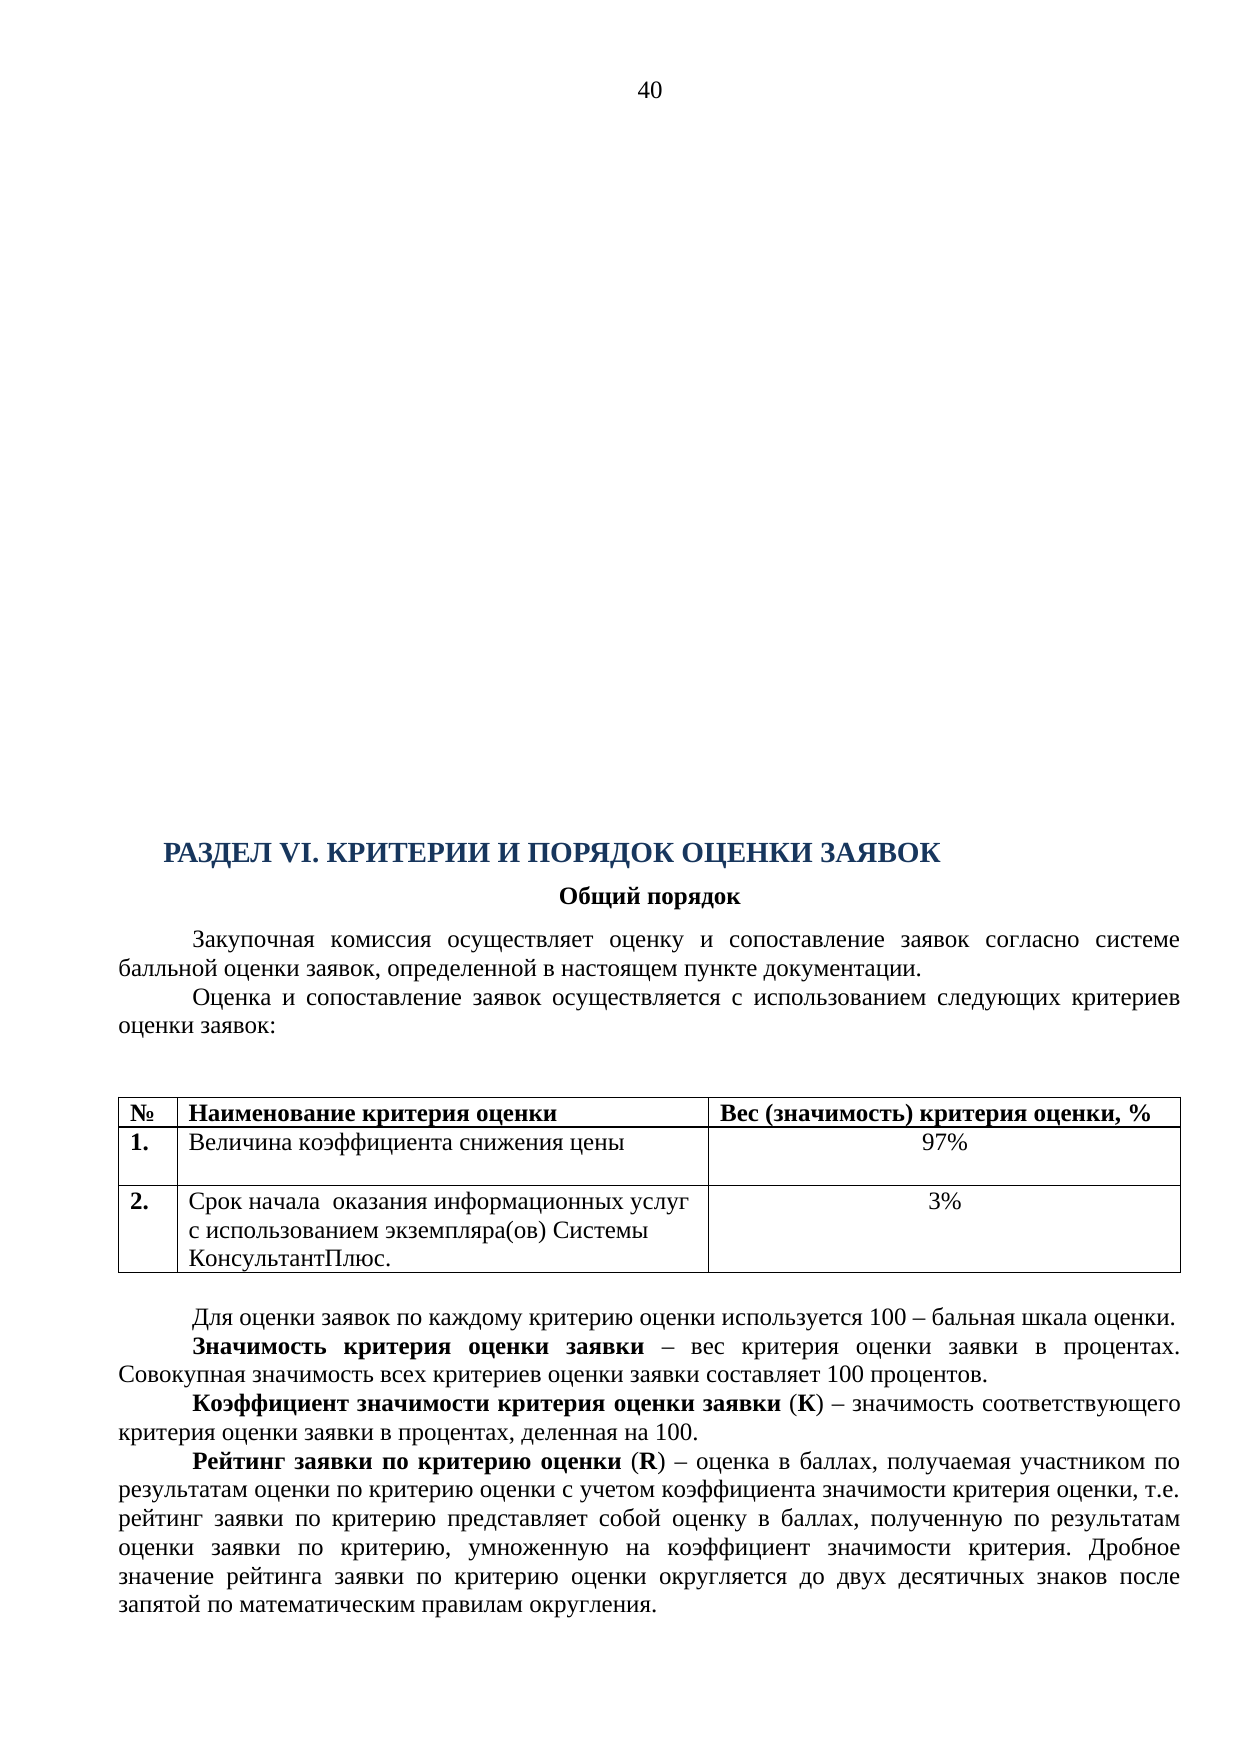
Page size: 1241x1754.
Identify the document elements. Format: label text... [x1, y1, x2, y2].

table_cell 3% [709, 1186, 1180, 1272]
text Рейтинг заявки по критерию оценки (R) – оценка в баллах, получаемая участником по результатам оценки по критерию оценки с учетом коэффициента значимости критерия оценки, т.е. рейтинг заявки по критерию представляет собой оценку в баллах, полученную по результатам оценки заявки по критерию, умноженную на коэффициент значимости критерия. Дробное значение рейтинга заявки по критерию оценки округляется до двух десятичных знаков после запятой по математическим правилам округления. [118, 1446, 1181, 1618]
table_header № [119, 1098, 177, 1126]
table_cell 2. [119, 1186, 177, 1272]
table_header Вес (значимость) критерия оценки, % [709, 1098, 1180, 1126]
table_header Наименование критерия оценки [178, 1098, 708, 1126]
table_cell Срок начала оказания информационных услуг с использованием экземпляра(ов) Системы КонсультантПлюс. [178, 1186, 708, 1272]
text Оценка и сопоставление заявок осуществляется с использованием следующих критериев оценки заявок: [118, 982, 1181, 1039]
text Закупочная комиссия осуществляет оценку и сопоставление заявок согласно системе балльной оценки заявок, определенной в настоящем пункте документации. [118, 924, 1181, 982]
table_cell 1. [119, 1128, 177, 1185]
text Общий порядок [118, 881, 1181, 910]
table_cell Величина коэффициента снижения цены [178, 1128, 708, 1185]
text РАЗДЕЛ VI. КРИТЕРИИ И ПОРЯДОК ОЦЕНКИ ЗАЯВОК [163, 835, 1181, 868]
table_cell 97% [709, 1128, 1180, 1185]
text Для оценки заявок по каждому критерию оценки используется 100 – бальная шкала оценки. [118, 1302, 1181, 1331]
text Значимость критерия оценки заявки – вес критерия оценки заявки в процентах. Совокупная значимость всех критериев оценки заявки составляет 100 процентов. [118, 1331, 1181, 1388]
text Коэффициент значимости критерия оценки заявки (К) – значимость соответствующего критерия оценки заявки в процентах, деленная на 100. [118, 1388, 1181, 1446]
